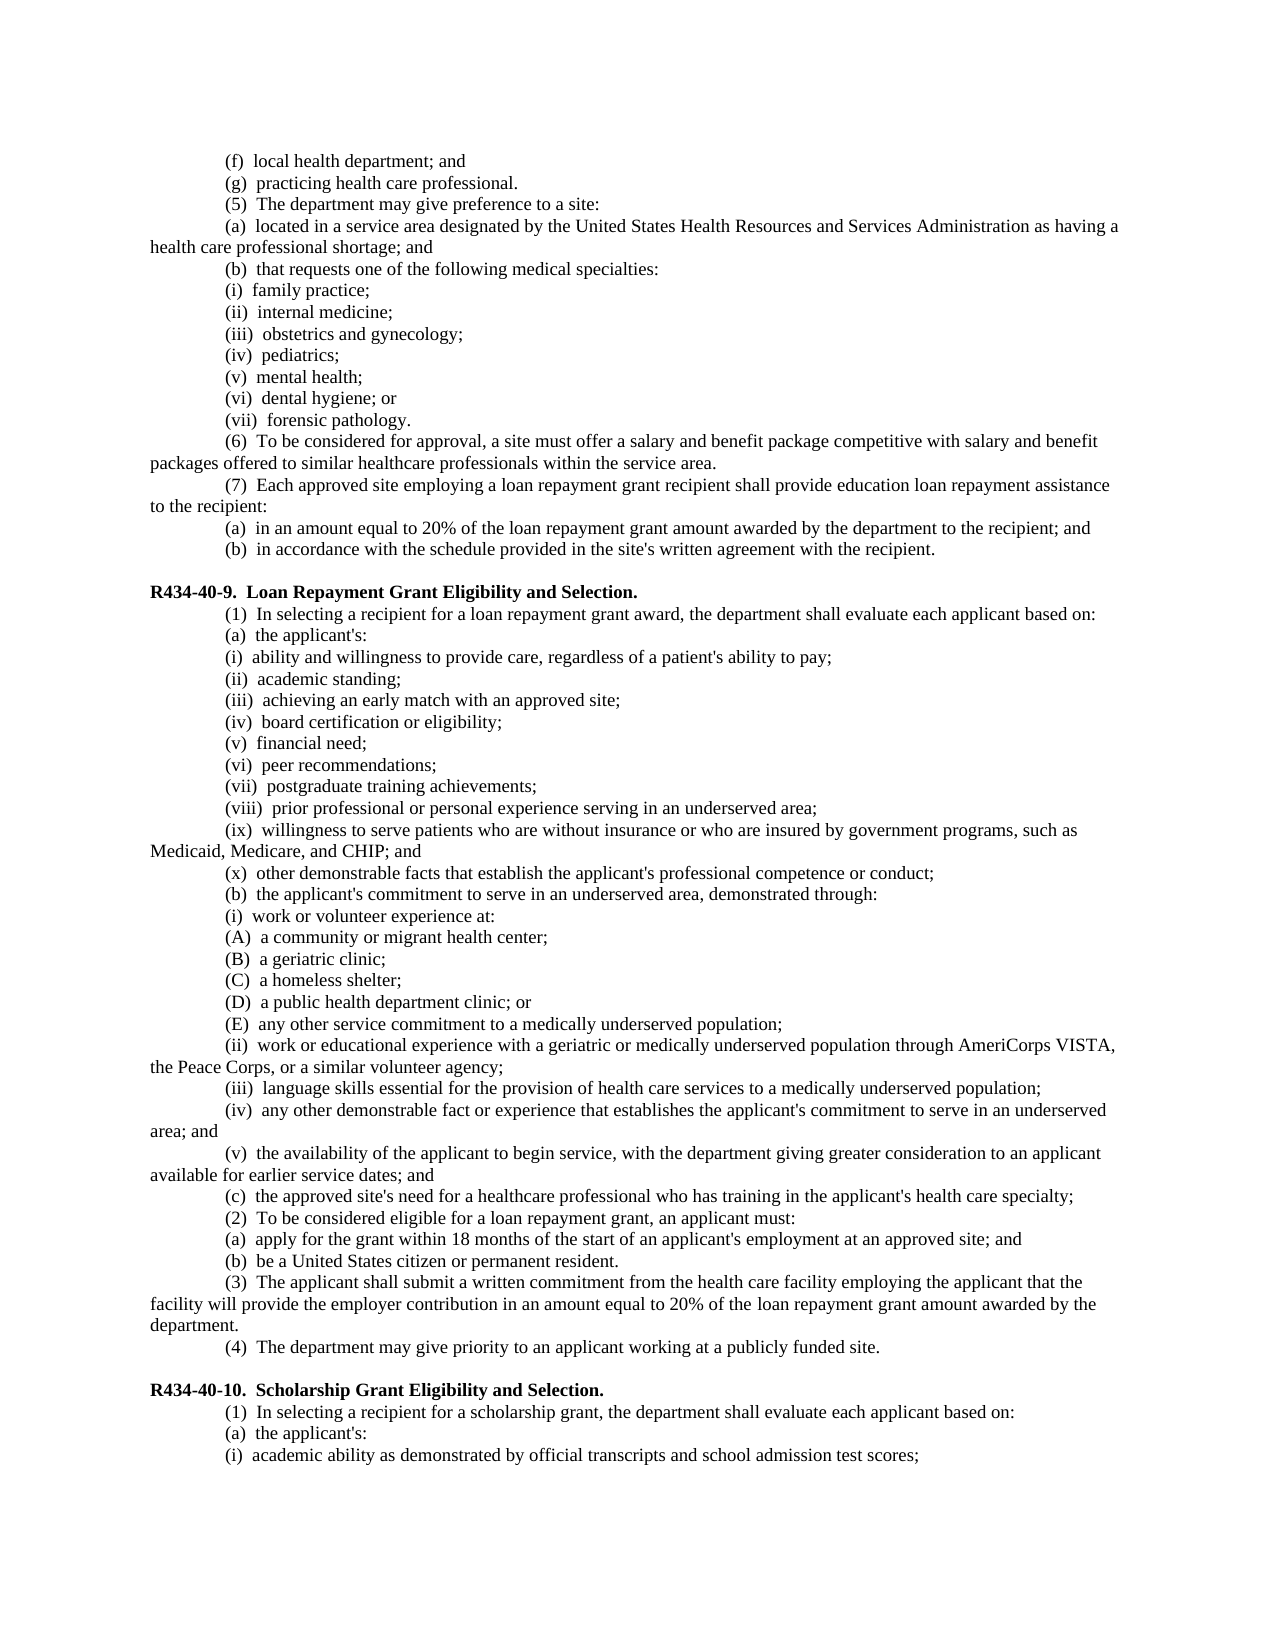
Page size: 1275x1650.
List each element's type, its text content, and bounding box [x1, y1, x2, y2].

text (b) the applicant's commitment to serve in an underserved area, demonstrated through: [150, 883, 1125, 905]
text (i) ability and willingness to provide care, regardless of a patient's ability to pay; [150, 646, 1125, 667]
text (5) The department may give preference to a site: [150, 193, 1125, 215]
text (iii) language skills essential for the provision of health care services to a medically underserved population; [150, 1077, 1125, 1099]
text (D) a public health department clinic; or [150, 991, 1125, 1012]
text (a) the applicant's: [150, 1422, 1125, 1444]
text (iii) achieving an early match with an approved site; [150, 689, 1125, 711]
text (B) a geriatric clinic; [150, 948, 1125, 969]
text R434-40-10. Scholarship Grant Eligibility and Selection. [150, 1379, 1125, 1401]
text (4) The department may give priority to an applicant working at a publicly funded site. [150, 1336, 1125, 1357]
text (i) academic ability as demonstrated by official transcripts and school admission test scores; [150, 1444, 1125, 1465]
text (vi) peer recommendations; [150, 754, 1125, 775]
text (ii) internal medicine; [150, 301, 1125, 322]
text (A) a community or migrant health center; [150, 926, 1125, 948]
text R434-40-9. Loan Repayment Grant Eligibility and Selection. [150, 581, 1125, 603]
text (2) To be considered eligible for a loan repayment grant, an applicant must: [150, 1207, 1125, 1228]
text (ii) academic standing; [150, 667, 1125, 689]
text (g) practicing health care professional. [150, 172, 1125, 193]
text (v) mental health; [150, 366, 1125, 387]
text (b) be a United States citizen or permanent resident. [150, 1250, 1125, 1271]
text (C) a homeless shelter; [150, 969, 1125, 991]
text (vii) forensic pathology. [150, 409, 1125, 430]
text (vii) postgraduate training achievements; [150, 775, 1125, 797]
text (c) the approved site's need for a healthcare professional who has training in the applicant's health care specialty; [150, 1185, 1125, 1207]
text (E) any other service commitment to a medically underserved population; [150, 1012, 1125, 1034]
text (7) Each approved site employing a loan repayment grant recipient shall provide education loan repayment assistance to the recipient: [150, 473, 1125, 517]
text (iv) board certification or eligibility; [150, 711, 1125, 732]
text (v) the availability of the applicant to begin service, with the department giving greater consideration to an applicant available for earlier service dates; and [150, 1142, 1125, 1185]
text (iii) obstetrics and gynecology; [150, 322, 1125, 344]
text (a) in an amount equal to 20% of the loan repayment grant amount awarded by the department to the recipient; and [150, 517, 1125, 538]
text (a) the applicant's: [150, 624, 1125, 646]
text (ix) willingness to serve patients who are without insurance or who are insured by government programs, such as Medicaid, Medicare, and CHIP; and [150, 818, 1125, 862]
text (f) local health department; and [150, 150, 1125, 172]
text (v) financial need; [150, 732, 1125, 754]
text (i) work or volunteer experience at: [150, 905, 1125, 926]
text (b) that requests one of the following medical specialties: [150, 258, 1125, 279]
text (b) in accordance with the schedule provided in the site's written agreement with the recipient. [150, 538, 1125, 560]
text (a) located in a service area designated by the United States Health Resources and Services Administration as having a health care professional shortage; and [150, 215, 1125, 258]
text (3) The applicant shall submit a written commitment from the health care facility employing the applicant that the facility will provide the employer contribution in an amount equal to 20% of the loan repayment grant amount awarded by the department. [150, 1271, 1125, 1336]
text (x) other demonstrable facts that establish the applicant's professional competence or conduct; [150, 862, 1125, 883]
text (viii) prior professional or personal experience serving in an underserved area; [150, 797, 1125, 818]
text (vi) dental hygiene; or [150, 387, 1125, 409]
text (a) apply for the grant within 18 months of the start of an applicant's employment at an approved site; and [150, 1228, 1125, 1250]
text (iv) pediatrics; [150, 344, 1125, 366]
text (6) To be considered for approval, a site must offer a salary and benefit package competitive with salary and benefit packages offered to similar healthcare professionals within the service area. [150, 430, 1125, 473]
text (i) family practice; [150, 279, 1125, 301]
text (1) In selecting a recipient for a scholarship grant, the department shall evaluate each applicant based on: [150, 1401, 1125, 1422]
text (iv) any other demonstrable fact or experience that establishes the applicant's commitment to serve in an underserved area; and [150, 1099, 1125, 1142]
text (ii) work or educational experience with a geriatric or medically underserved population through AmeriCorps VISTA, the Peace Corps, or a similar volunteer agency; [150, 1034, 1125, 1077]
text (1) In selecting a recipient for a loan repayment grant award, the department shall evaluate each applicant based on: [150, 603, 1125, 624]
